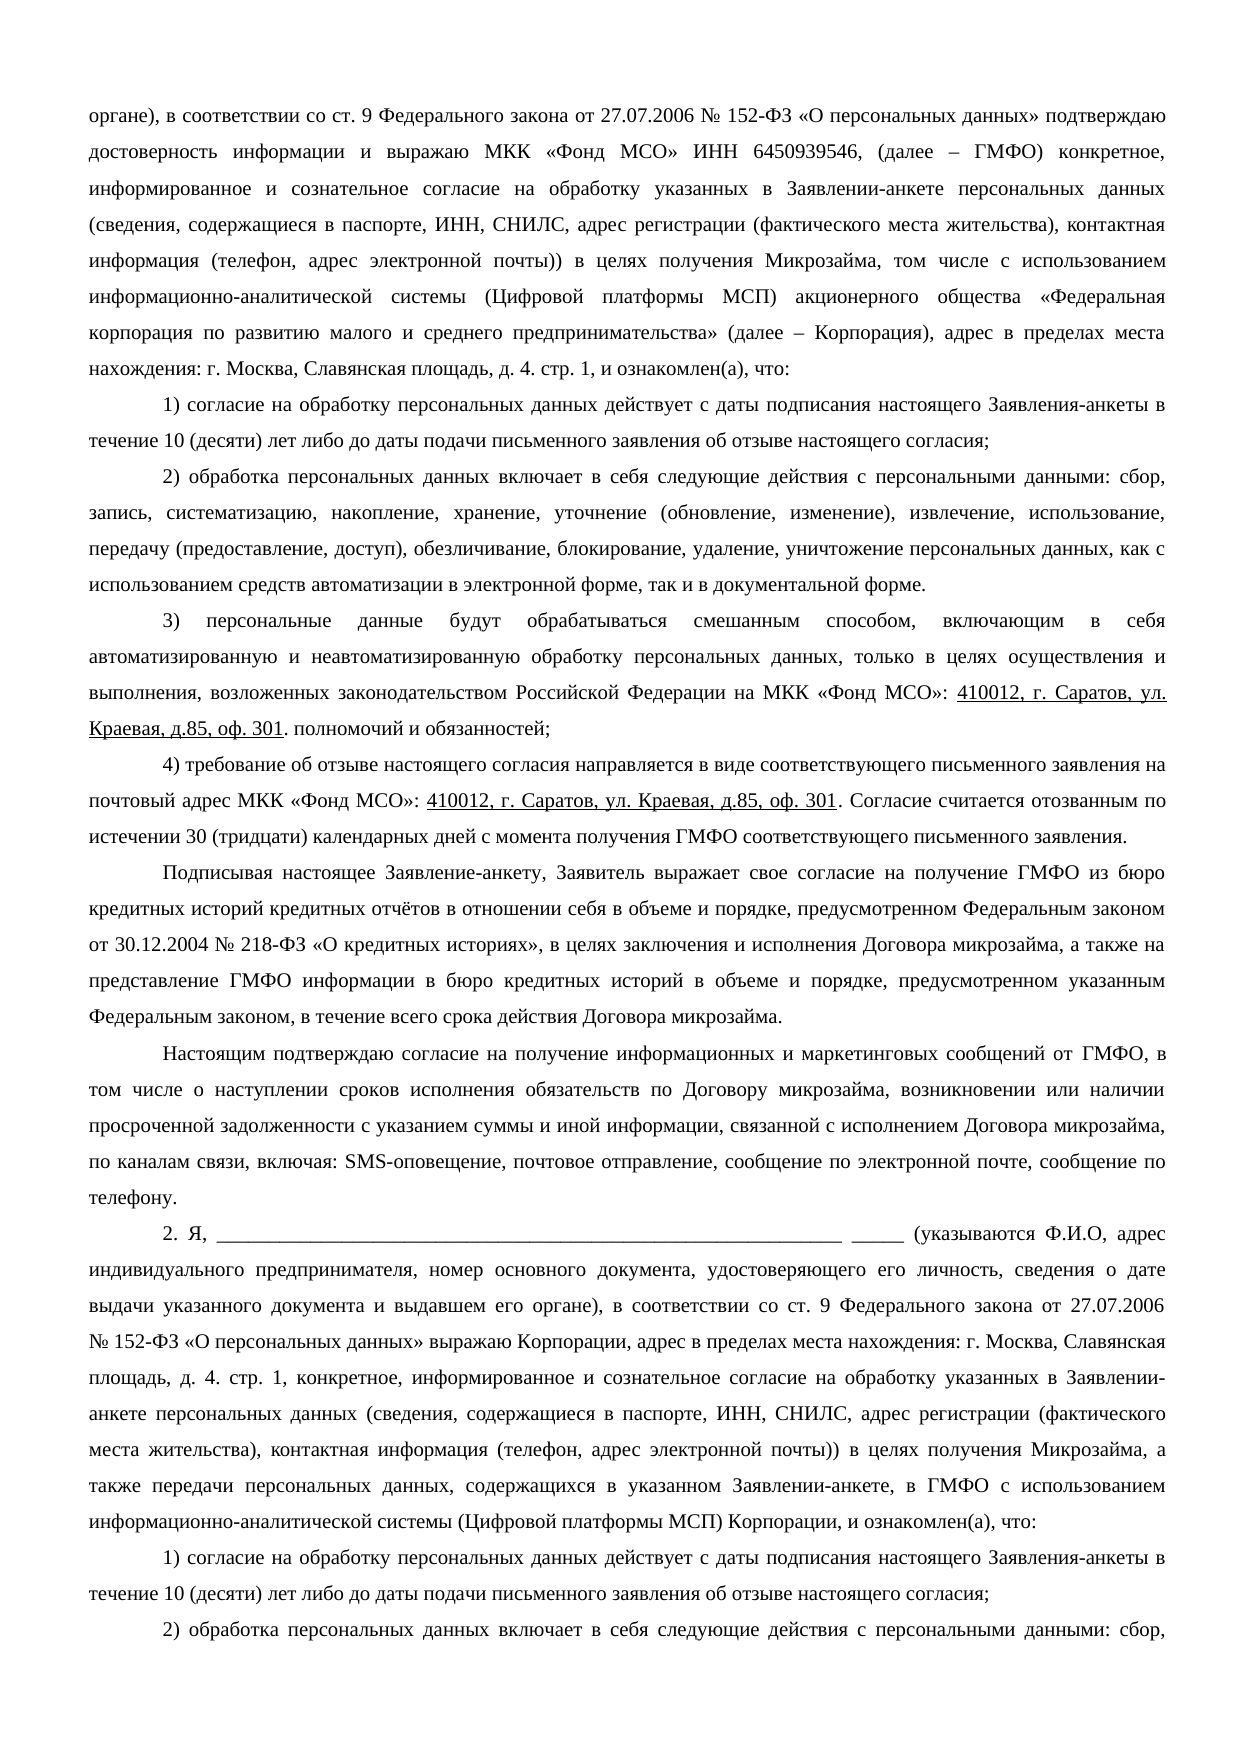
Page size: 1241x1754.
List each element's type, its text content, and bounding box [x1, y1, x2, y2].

text 1) согласие на обработку персональных данных действует с даты подписания настоящего Заявления-анкеты в течение 10 (десяти) лет либо до даты подачи письменного заявления об отзыве настоящего согласия; [89, 1545, 1167, 1605]
text 2. Я, ____________________________________________________________ _____ (указываются Ф.И.О, адрес индивидуального предпринимателя, номер основного документа, удостоверяющего его личность, сведения о дате выдачи указанного документа и выдавшем его органе), в соответствии со ст. 9 Федерального закона от 27.07.2006 № 152-ФЗ «О персональных данных» выражаю Корпорации, адрес в пределах места нахождения: г. Москва, Славянская площадь, д. 4. стр. 1, конкретное, информированное и сознательное согласие на обработку указанных в Заявлении-анкете персональных данных (сведения, содержащиеся в паспорте, ИНН, СНИЛС, адрес регистрации (фактического места жительства), контактная информация (телефон, адрес электронной почты)) в целях получения Микрозайма, а также передачи персональных данных, содержащихся в указанном Заявлении-анкете, в ГМФО с использованием информационно-аналитической системы (Цифровой платформы МСП) Корпорации, и ознакомлен(а), что: [89, 1221, 1167, 1533]
text Настоящим подтверждаю согласие на получение информационных и маркетинговых сообщений от ГМФО, в том числе о наступлении сроков исполнения обязательств по Договору микрозайма, возникновении или наличии просроченной задолженности с указанием суммы и иной информации, связанной с исполнением Договора микрозайма, по каналам связи, включая: SMS-оповещение, почтовое отправление, сообщение по электронной почте, сообщение по телефону. [89, 1041, 1167, 1209]
text 3) персональные данные будут обрабатываться смешанным способом, включающим в себя автоматизированную и неавтоматизированную обработку персональных данных, только в целях осуществления и выполнения, возложенных законодательством Российской Федерации на МКК «Фонд МСО»: 410012, г. Саратов, ул. Краевая, д.85, оф. 301. полномочий и обязанностей; [89, 608, 1167, 740]
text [89, 103, 1167, 380]
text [89, 1617, 1167, 1641]
text 2) обработка персональных данных включает в себя следующие действия с персональными данными: сбор, запись, систематизацию, накопление, хранение, уточнение (обновление, изменение), извлечение, использование, передачу (предоставление, доступ), обезличивание, блокирование, удаление, уничтожение персональных данных, как с использованием средств автоматизации в электронной форме, так и в документальной форме. [89, 464, 1167, 596]
text 4) требование об отзыве настоящего согласия направляется в виде соответствующего письменного заявления на почтовый адрес МКК «Фонд МСО»: 410012, г. Саратов, ул. Краевая, д.85, оф. 301. Согласие считается отозванным по истечении 30 (тридцати) календарных дней с момента получения ГМФО соответствующего письменного заявления. [89, 752, 1167, 848]
text Подписывая настоящее Заявление-анкету, Заявитель выражает свое согласие на получение ГМФО из бюро кредитных историй кредитных отчётов в отношении себя в объеме и порядке, предусмотренном Федеральным законом от 30.12.2004 № 218-ФЗ «О кредитных историях», в целях заключения и исполнения Договора микрозайма, а также на представление ГМФО информации в бюро кредитных историй в объеме и порядке, предусмотренном указанным Федеральным законом, в течение всего срока действия Договора микрозайма. [89, 860, 1167, 1028]
text 1) согласие на обработку персональных данных действует с даты подписания настоящего Заявления-анкеты в течение 10 (десяти) лет либо до даты подачи письменного заявления об отзыве настоящего согласия; [89, 392, 1167, 452]
